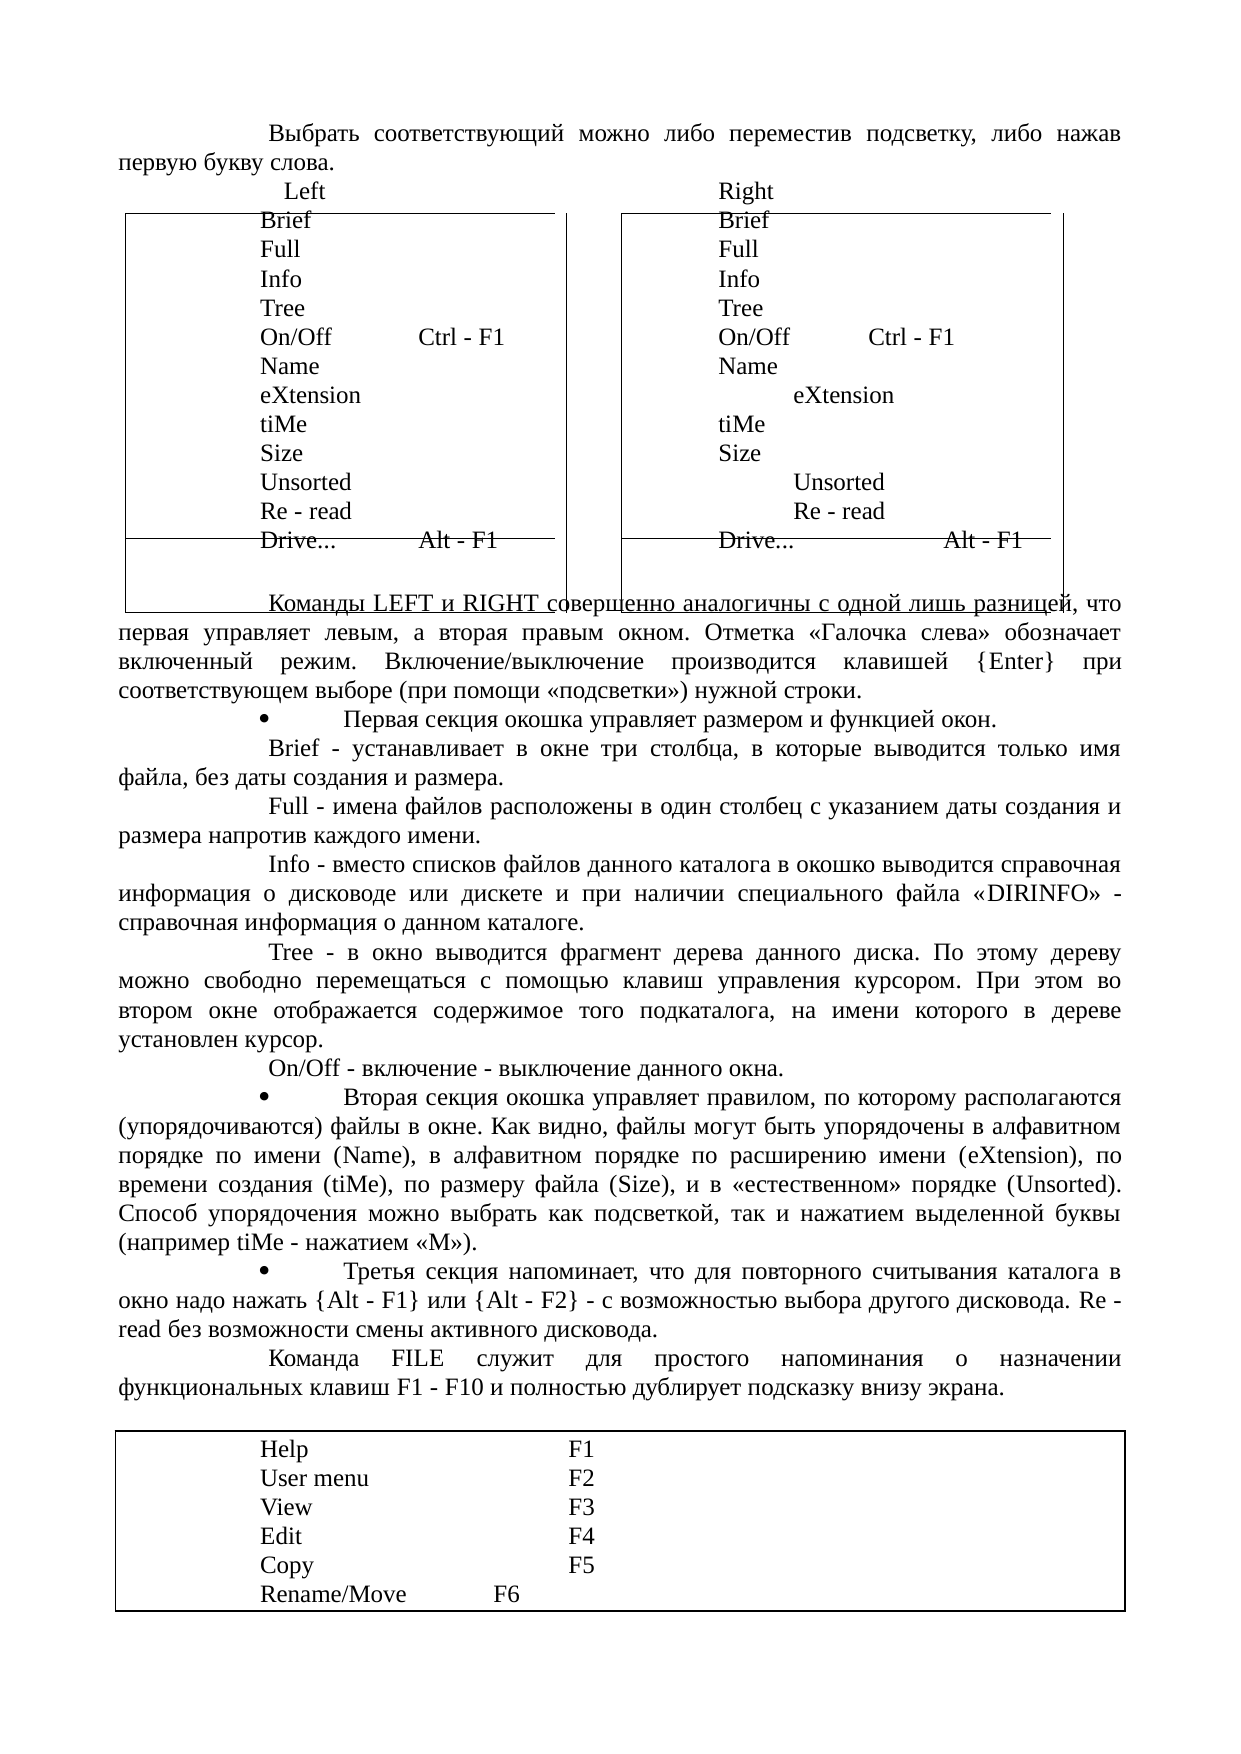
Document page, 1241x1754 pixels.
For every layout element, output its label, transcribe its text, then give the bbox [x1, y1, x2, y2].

text Full - имена файлов расположены в один столбец с указанием даты создания и размера напротив каждого имени. [118, 791, 1122, 849]
text Full Full [118, 234, 1122, 263]
text View F3 [118, 1492, 1122, 1521]
text Drive... Alt - F1 Drive... Alt - F1 [118, 525, 1122, 554]
text Tree - в окно выводится фрагмент дерева данного диска. По этому дереву можно свободно перемещаться с помощью клавиш управления курсором. При этом во втором окне отображается содержимое того подкаталога, на имени которого в дереве установлен курсор. [118, 936, 1122, 1053]
list Третья секция напоминает, что для повторного считывания каталога в окно надо нажать {Alt - F1} или {Alt - F2} - с возможностью выбора другого дисковода. Re - read без возможности смены активного дисковода. [118, 1256, 1122, 1343]
text Help F1 [116, 1432, 1124, 1463]
text Edit F4 [118, 1521, 1122, 1550]
text On/Off - включение - выключение данного окна. [118, 1053, 1122, 1082]
text Unsorted Unsorted [118, 467, 1122, 496]
text tiMe tiMe [118, 409, 1122, 438]
text Brief Brief [118, 205, 1122, 234]
text Tree Tree [118, 292, 1122, 322]
text Left Right [118, 176, 1122, 205]
text Size Size [118, 438, 1122, 467]
text On/Off Ctrl - F1 On/Off Ctrl - F1 [118, 322, 1122, 351]
text Re - read Re - read [118, 496, 1122, 525]
text Info - вместо списков файлов данного каталога в окошко выводится справочная информация о дисководе или дискете и при наличии специального файла «DIRINFO» - справочная информация о данном каталоге. [118, 849, 1122, 936]
text Brief - устанавливает в окне три столбца, в которые выводится только имя файла, без даты создания и размера. [118, 733, 1122, 791]
text Команды LEFT и RIGHT совершенно аналогичны с одной лишь разницей, что первая управляет левым, а вторая правым окном. Отметка «Галочка слева» обозначает включенный режим. Включение/выключение производится клавишей {Enter} при соответствующем выборе (при помощи «подсветки») нужной строки. [118, 588, 1122, 704]
text Name Name [118, 351, 1122, 380]
text User menu F2 [118, 1463, 1122, 1492]
text Copy F5 [118, 1550, 1122, 1576]
text Info Info [118, 263, 1122, 292]
list Вторая секция окошка управляет правилом, по которому располагаются (упорядочиваются) файлы в окне. Как видно, файлы могут быть упорядочены в алфавитном порядке по имени (Name), в алфавитном порядке по расширению имени (eXtension), по времени создания (tiMe), по размеру файла (Size), и в «естественном» порядке (Unsorted). Способ упорядочения можно выбрать как подсветкой, так и нажатием выделенной буквы (например tiMe - нажатием «M»). [118, 1082, 1122, 1256]
text Rename/Move F6 [116, 1576, 1124, 1610]
text eXtension eXtension [118, 380, 1122, 409]
text Команда FILE служит для простого напоминания о назначении функциональных клавиш F1 - F10 и полностью дублирует подсказку внизу экрана. [118, 1343, 1122, 1401]
text Выбрать соответствующий можно либо переместив подсветку, либо нажав первую букву слова. [118, 118, 1122, 176]
list Первая секция окошка управляет размером и функцией окон. [118, 704, 1122, 733]
